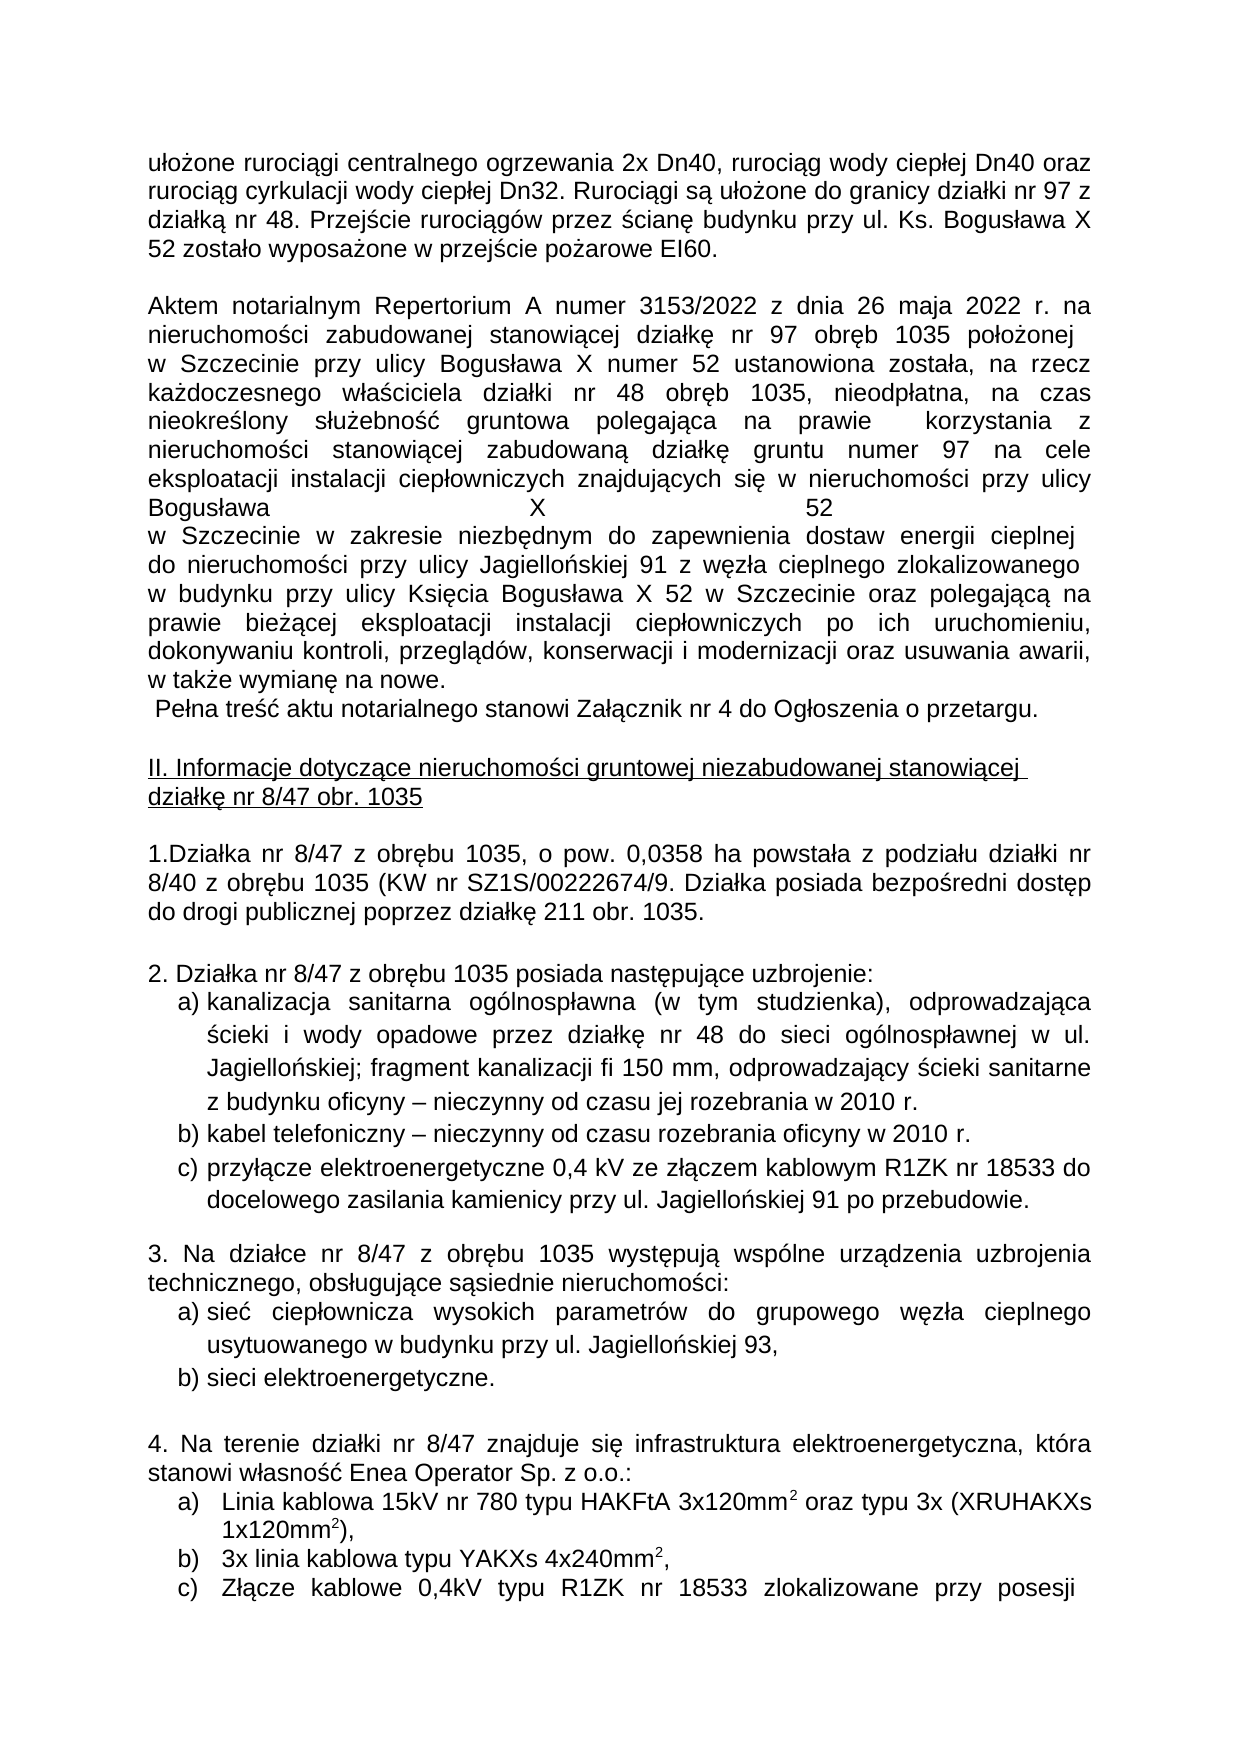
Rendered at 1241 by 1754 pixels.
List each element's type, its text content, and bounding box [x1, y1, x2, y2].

text 3. Na działce nr 8/47 z obrębu 1035 występują wspólne urządzenia uzbrojenia technicznego, obsługujące sąsiednie nieruchomości: [148, 1239, 1093, 1297]
list kabel telefoniczny – nieczynny od czasu rozebrania oficyny w 2010 r. [177, 1119, 1093, 1148]
text II. Informacje dotyczące nieruchomości gruntowej niezabudowanej stanowiącej działkę nr 8/47 obr. 1035 [148, 753, 1093, 811]
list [177, 1573, 1093, 1601]
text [148, 148, 1093, 263]
list Linia kablowa 15kV nr 780 typu HAKFtA 3x120mm2 oraz typu 3x (XRUHAKXs 1x120mm2), [177, 1486, 1093, 1544]
list sieci elektroenergetyczne. [177, 1363, 1093, 1392]
text 4. Na terenie działki nr 8/47 znajduje się infrastruktura elektroenergetyczna, która stanowi własność Enea Operator Sp. z o.o.: [148, 1429, 1093, 1486]
list kanalizacja sanitarna ogólnospławna (w tym studzienka), odprowadzająca ścieki i wody opadowe przez działkę nr 48 do sieci ogólnospławnej w ul. Jagiellońskiej; fragment kanalizacji fi 150 mm, odprowadzający ścieki sanitarne z budynku oficyny – nieczynny od czasu jej rozebrania w 2010 r. [177, 987, 1093, 1115]
list sieć ciepłownicza wysokich parametrów do grupowego węzła cieplnego usytuowanego w budynku przy ul. Jagiellońskiej 93, [177, 1297, 1093, 1359]
list 3x linia kablowa typu YAKXs 4x240mm2, [177, 1544, 1093, 1573]
list przyłącze elektroenergetyczne 0,4 kV ze złączem kablowym R1ZK nr 18533 do docelowego zasilania kamienicy przy ul. Jagiellońskiej 91 po przebudowie. [177, 1152, 1093, 1214]
text 1.Działka nr 8/47 z obrębu 1035, o pow. 0,0358 ha powstała z podziału działki nr 8/40 z obrębu 1035 (KW nr SZ1S/00222674/9. Działka posiada bezpośredni dostęp do drogi publicznej poprzez działkę 211 obr. 1035. [148, 839, 1093, 926]
text Pełna treść aktu notarialnego stanowi Załącznik nr 4 do Ogłoszenia o przetargu. [148, 694, 1093, 723]
text 2. Działka nr 8/47 z obrębu 1035 posiada następujące uzbrojenie: [148, 959, 1093, 987]
text Aktem notarialnym Repertorium A numer 3153/2022 z dnia 26 maja 2022 r. na nieruchomości zabudowanej stanowiącej działkę nr 97 obręb 1035 położonej w Szczecinie przy ulicy Bogusława X numer 52 ustanowiona została, na rzecz każdoczesnego właściciela działki nr 48 obręb 1035, nieodpłatna, na czas nieokreślony służebność gruntowa polegająca na prawie korzystania z nieruchomości stanowiącej zabudowaną działkę gruntu numer 97 na cele eksploatacji instalacji ciepłowniczych znajdujących się w nieruchomości przy ulicy Bogusława X 52 w Szczecinie w zakresie niezbędnym do zapewnienia dostaw energii cieplnej do nieruchomości przy ulicy Jagiellońskiej 91 z węzła cieplnego zlokalizowanego w budynku przy ulicy Księcia Bogusława X 52 w Szczecinie oraz polegającą na prawie bieżącej eksploatacji instalacji ciepłowniczych po ich uruchomieniu, dokonywaniu kontroli, przeglądów, konserwacji i modernizacji oraz usuwania awarii, w także wymianę na nowe. [148, 291, 1093, 694]
